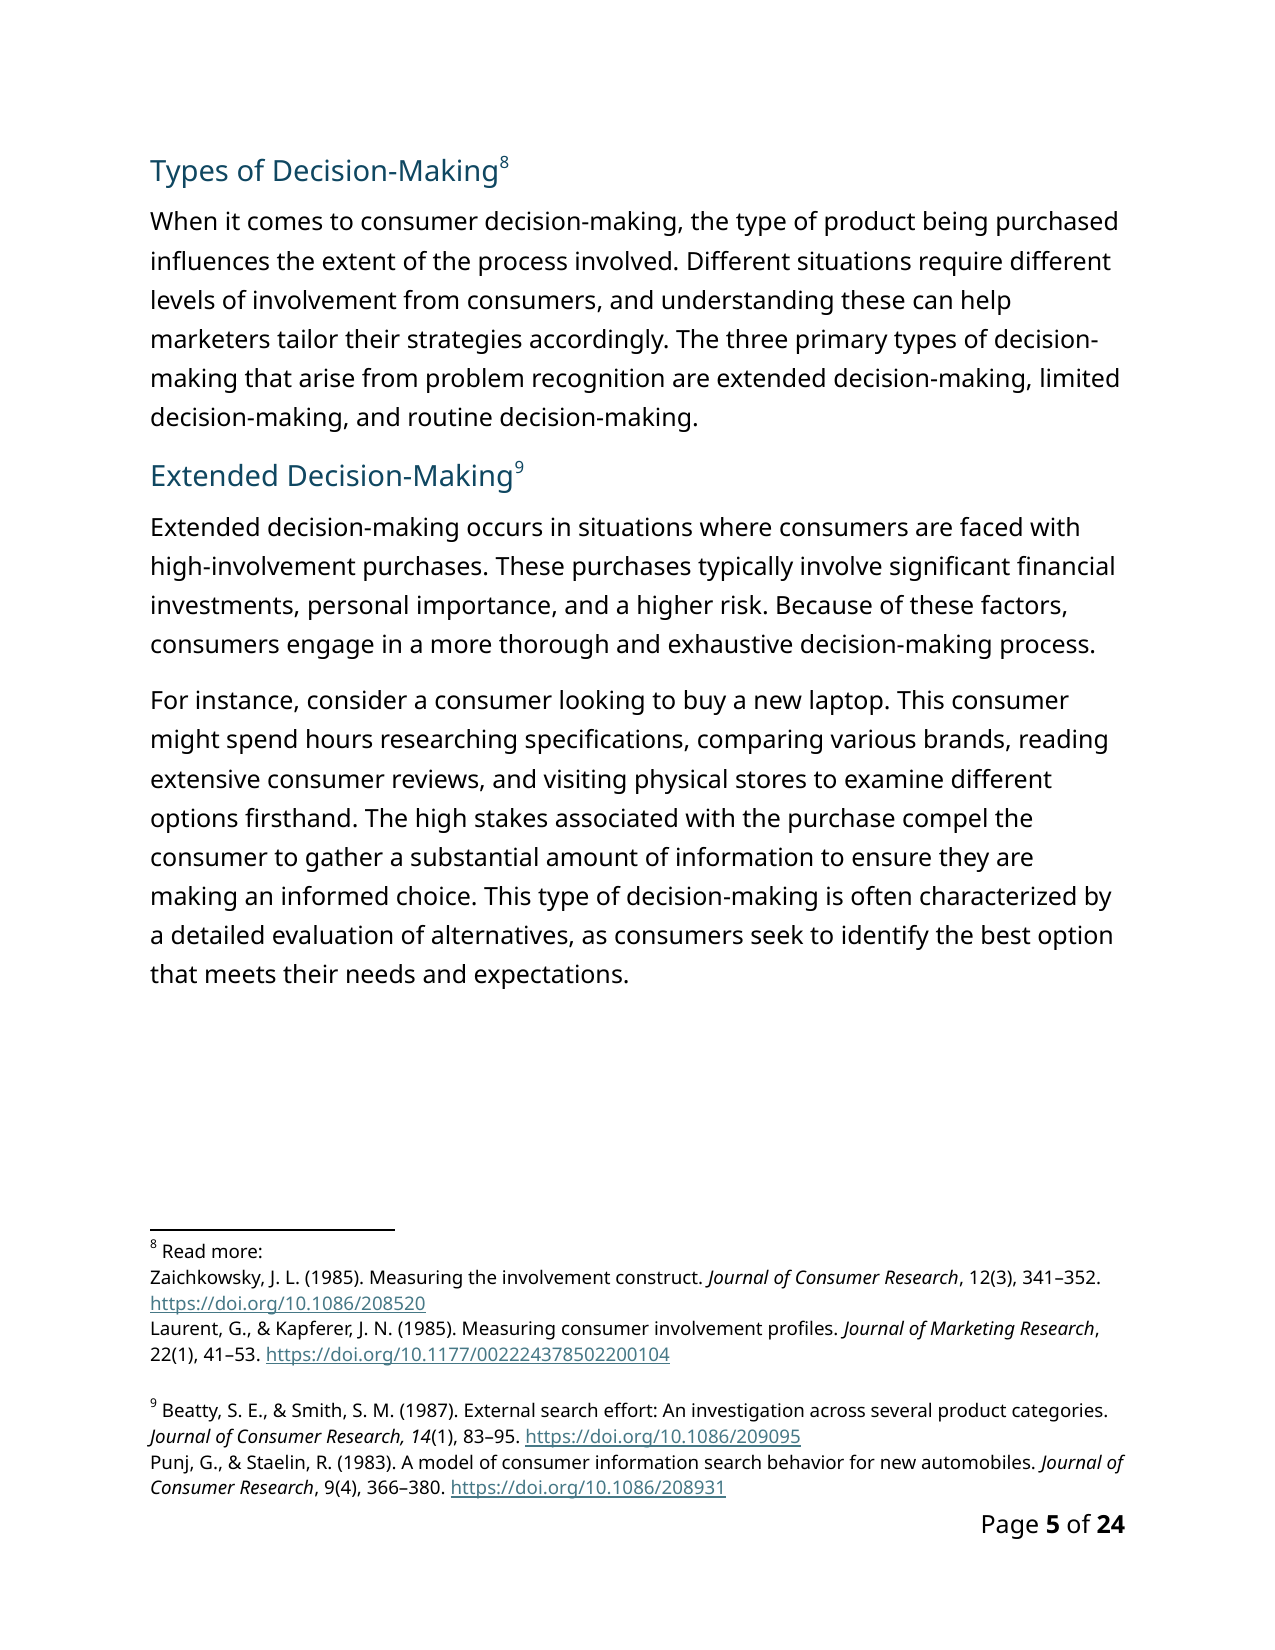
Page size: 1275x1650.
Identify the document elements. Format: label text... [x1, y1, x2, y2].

text For instance, consider a consumer looking to buy a new laptop. This consumer might spend hours researching specifications, comparing various brands, reading extensive consumer reviews, and visiting physical stores to examine different options firsthand. The high stakes associated with the purchase compel the consumer to gather a substantial amount of information to ensure they are making an informed choice. This type of decision-making is often characterized by a detailed evaluation of alternatives, as consumers seek to identify the best option that meets their needs and expectations. [150, 683, 1125, 991]
subtitle Types of Decision-Making [150, 150, 1125, 190]
text Extended decision-making occurs in situations where consumers are faced with high-involvement purchases. These purchases typically involve significant financial investments, personal importance, and a higher risk. Because of these factors, consumers engage in a more thorough and exhaustive decision-making process. [150, 509, 1125, 661]
text When it comes to consumer decision-making, the type of product being purchased influences the extent of the process involved. Different situations require different levels of involvement from consumers, and understanding these can help marketers tailor their strategies accordingly. The three primary types of decision-making that arise from problem recognition are extended decision-making, limited decision-making, and routine decision-making. [150, 204, 1125, 434]
subtitle Extended Decision-Making [150, 456, 1125, 495]
